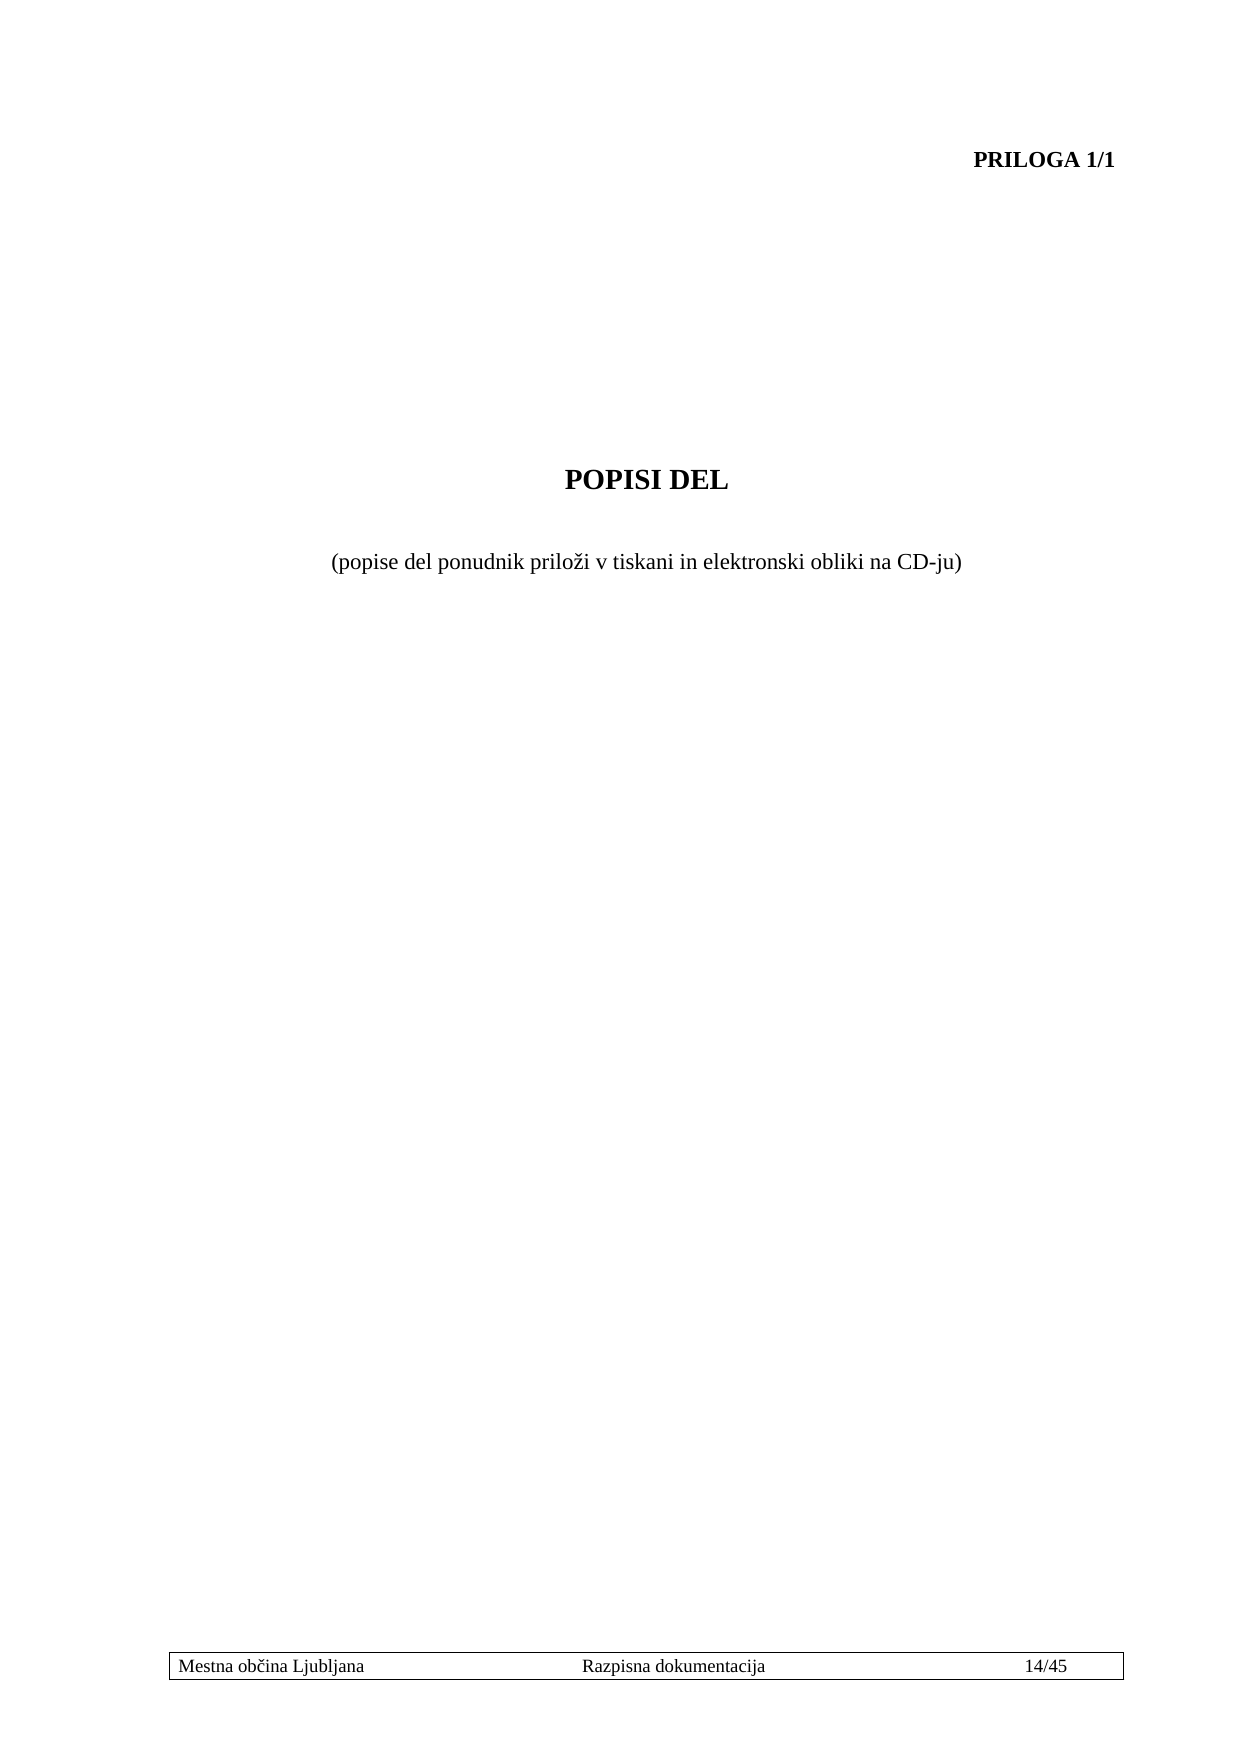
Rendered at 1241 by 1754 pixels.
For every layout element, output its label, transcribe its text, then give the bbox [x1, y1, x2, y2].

text (popise del ponudnik priloži v tiskani in elektronski obliki na CD-ju) [178, 548, 1115, 575]
text POPISI DEL [178, 462, 1115, 496]
text PRILOGA 1/1 [66, 146, 1115, 172]
